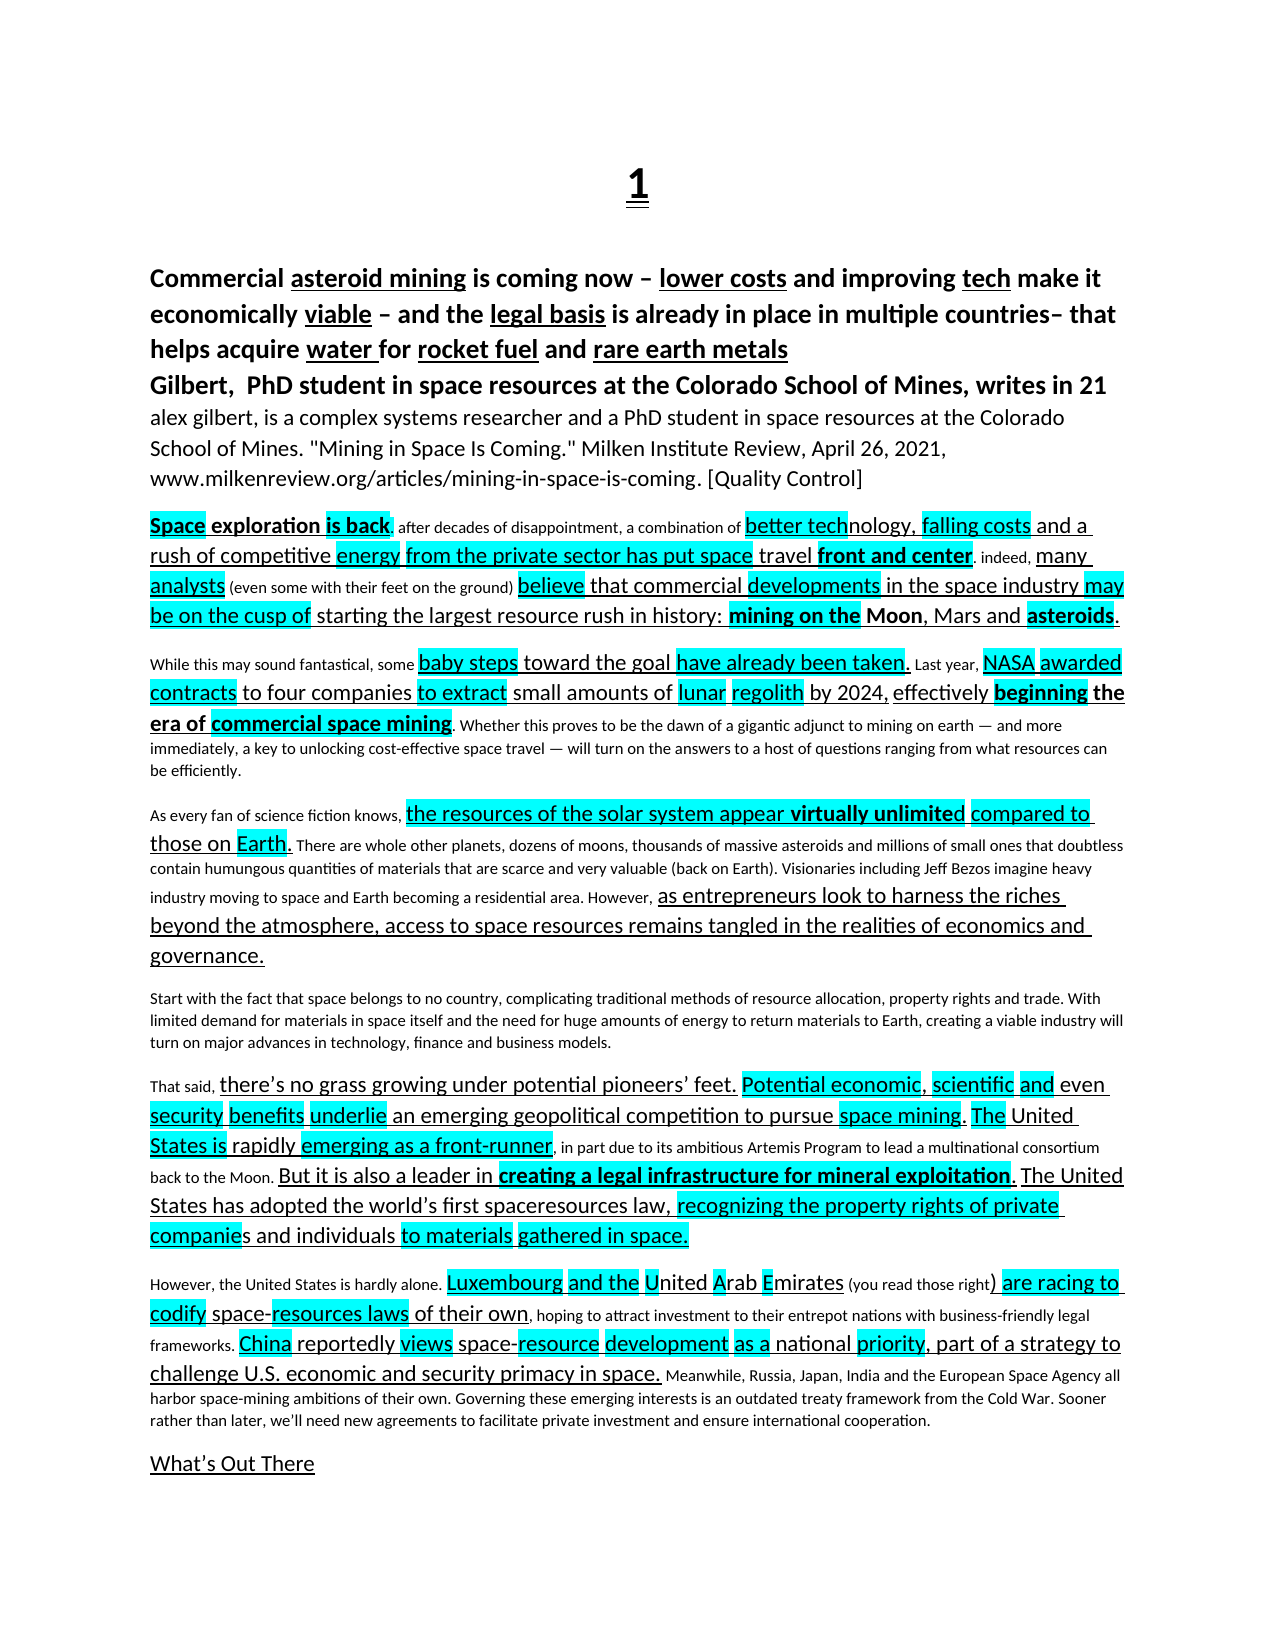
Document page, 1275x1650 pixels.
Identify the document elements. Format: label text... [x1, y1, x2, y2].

subtitle 1 [150, 154, 1125, 210]
text Start with the fact that space belongs to no country, complicating traditional methods of resource allocation, property rights and trade. With limited demand for materials in space itself and the need for huge amounts of energy to return materials to Earth, creating a viable industry will turn on major advances in technology, finance and business models. [150, 988, 1125, 1052]
text What’s Out There [150, 1449, 1125, 1477]
text As every fan of science fiction knows, the resources of the solar system appear virtually unlimited compared to those on Earth. There are whole other planets, dozens of moons, thousands of massive asteroids and millions of small ones that doubtless contain humungous quantities of materials that are scarce and very valuable (back on Earth). Visionaries including Jeff Bezos imagine heavy industry moving to space and Earth becoming a residential area. However, as entrepreneurs look to harness the riches beyond the atmosphere, access to space resources remains tangled in the realities of economics and governance. [150, 799, 1125, 969]
text However, the United States is hardly alone. Luxembourg and the United Arab Emirates (you read those right) are racing to codify space-resources laws of their own, hoping to attract investment to their entrepot nations with business-friendly legal frameworks. China reportedly views space-resource development as a national priority, part of a strategy to challenge U.S. economic and security primacy in space. Meanwhile, Russia, Japan, India and the European Space Agency all harbor space-mining ambitions of their own. Governing these emerging interests is an outdated treaty framework from the Cold War. Sooner rather than later, we’ll need new agreements to facilitate private investment and ensure international cooperation. [150, 1268, 1125, 1431]
text While this may sound fantastical, some baby steps toward the goal have already been taken. Last year, NASA awarded contracts to four companies to extract small amounts of lunar regolith by 2024, effectively beginning the era of commercial space mining. Whether this proves to be the dawn of a gigantic adjunct to mining on earth — and more immediately, a key to unlocking cost-effective space travel — will turn on the answers to a host of questions ranging from what resources can be efficiently. [150, 648, 1125, 780]
text Space exploration is back. after decades of disappointment, a combination of better technology, falling costs and a rush of competitive energy from the private sector has put space travel front and center. indeed, many analysts (even some with their feet on the ground) believe that commercial developments in the space industry may be on the cusp of starting the largest resource rush in history: mining on the Moon, Mars and asteroids. [150, 511, 1125, 629]
text Gilbert, PhD student in space resources at the Colorado School of Mines, writes in 21 alex gilbert, is a complex systems researcher and a PhD student in space resources at the Colorado School of Mines. "Mining in Space Is Coming." Milken Institute Review, April 26, 2021, www.milkenreview.org/articles/mining-in-space-is-coming. [Quality Control] [150, 368, 1125, 492]
subtitle Commercial asteroid mining is coming now – lower costs and improving tech make it economically viable – and the legal basis is already in place in multiple countries– that helps acquire water for rocket fuel and rare earth metals [150, 261, 1125, 366]
text That said, there’s no grass growing under potential pioneers’ feet. Potential economic, scientific and even security benefits underlie an emerging geopolitical competition to pursue space mining. The United States is rapidly emerging as a front-runner, in part due to its ambitious Artemis Program to lead a multinational consortium back to the Moon. But it is also a leader in creating a legal infrastructure for mineral exploitation. The United States has adopted the world’s first spaceresources law, recognizing the property rights of private companies and individuals to materials gathered in space. [150, 1071, 1125, 1249]
